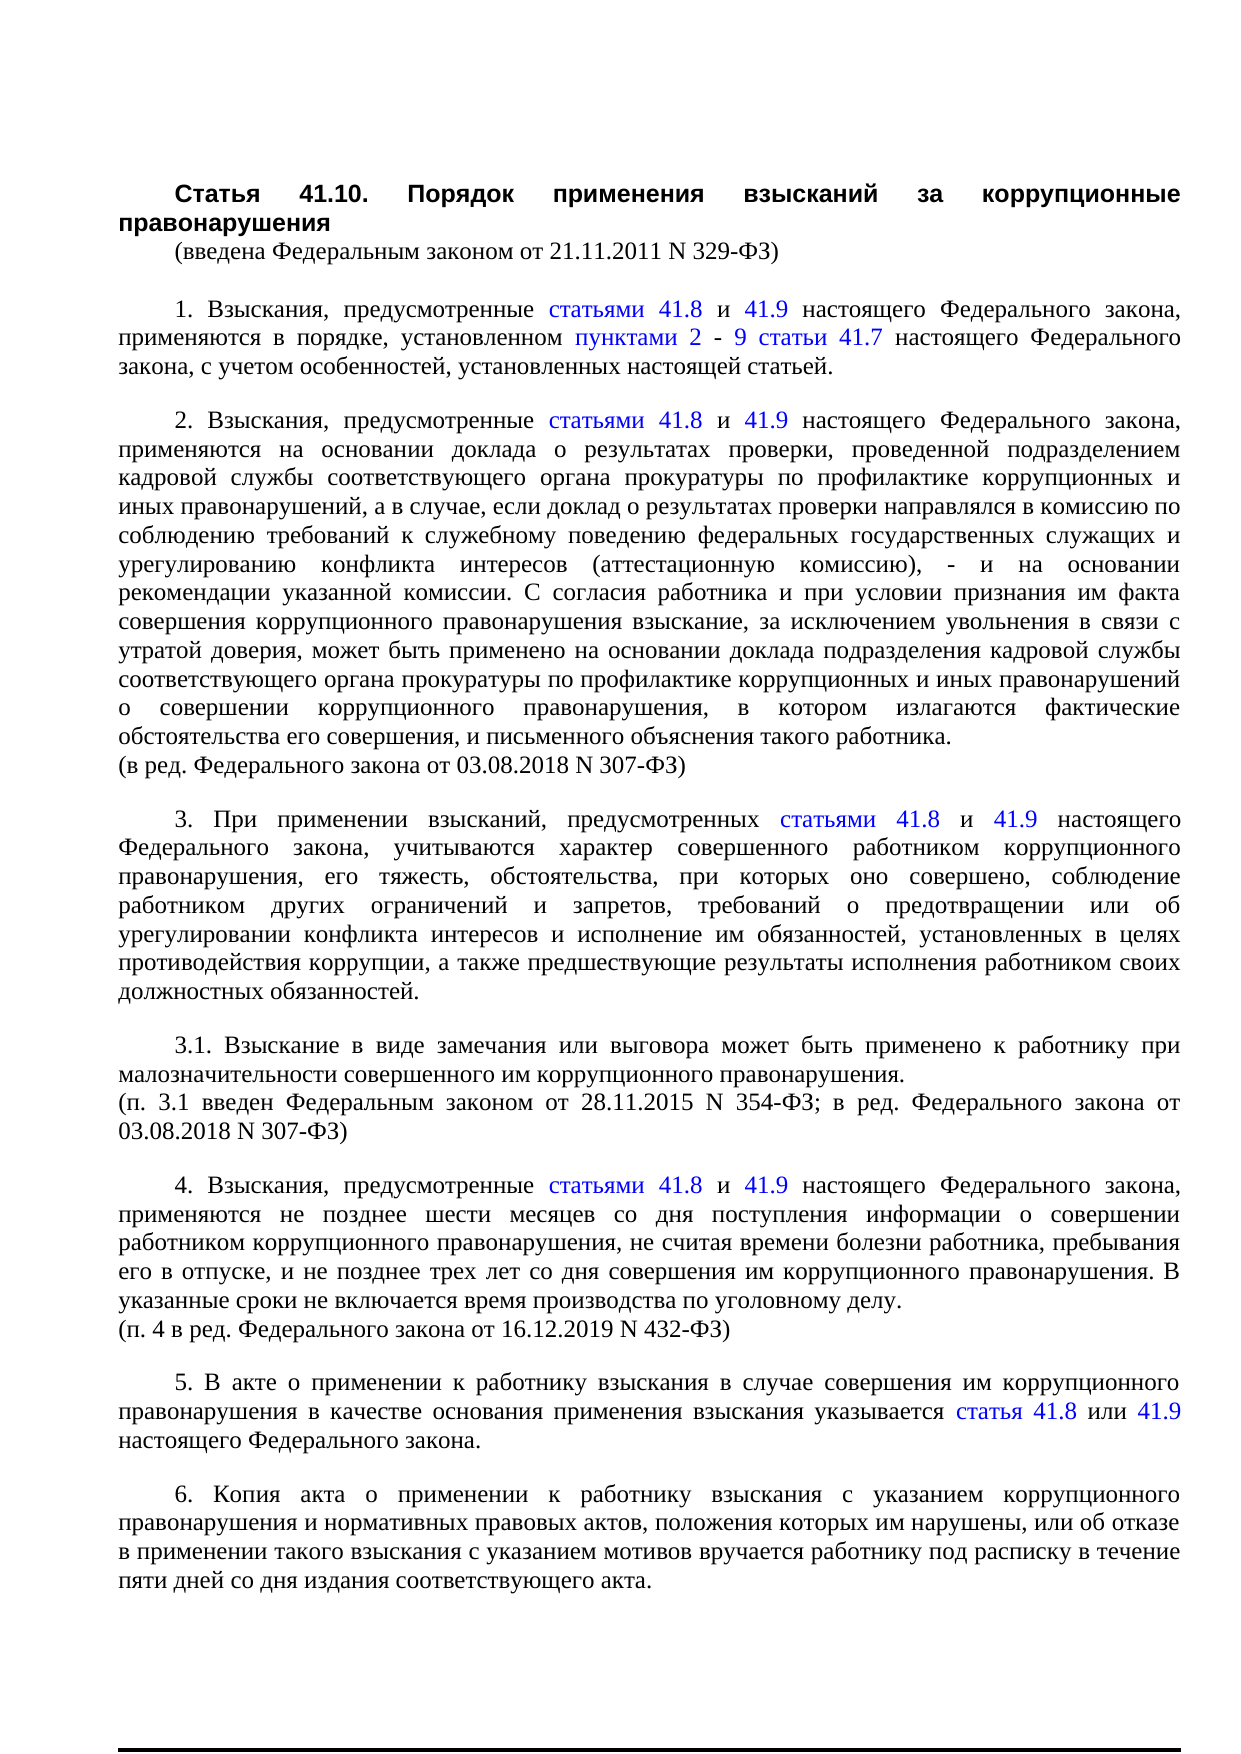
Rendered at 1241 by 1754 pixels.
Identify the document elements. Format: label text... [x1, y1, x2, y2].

text 1. Взыскания, предусмотренные статьями 41.8 и 41.9 настоящего Федерального закона, применяются в порядке, установленном пунктами 2 - 9 статьи 41.7 настоящего Федерального закона, с учетом особенностей, установленных настоящей статьей. [118, 294, 1181, 380]
text (п. 4 в ред. Федерального закона от 16.12.2019 N 432-ФЗ) [118, 1314, 1181, 1342]
text (в ред. Федерального закона от 03.08.2018 N 307-ФЗ) [118, 750, 1181, 779]
title Статья 41.10. Порядок применения взысканий за коррупционные правонарушения [118, 179, 1181, 236]
text 2. Взыскания, предусмотренные статьями 41.8 и 41.9 настоящего Федерального закона, применяются на основании доклада о результатах проверки, проведенной подразделением кадровой службы соответствующего органа прокуратуры по профилактике коррупционных и иных правонарушений, а в случае, если доклад о результатах проверки направлялся в комиссию по соблюдению требований к служебному поведению федеральных государственных служащих и урегулированию конфликта интересов (аттестационную комиссию), - и на основании рекомендации указанной комиссии. С согласия работника и при условии признания им факта совершения коррупционного правонарушения взыскание, за исключением увольнения в связи с утратой доверия, может быть применено на основании доклада подразделения кадровой службы соответствующего органа прокуратуры по профилактике коррупционных и иных правонарушений о совершении коррупционного правонарушения, в котором излагаются фактические обстоятельства его совершения, и письменного объяснения такого работника. [118, 405, 1181, 750]
text 5. В акте о применении к работнику взыскания в случае совершения им коррупционного правонарушения в качестве основания применения взыскания указывается статья 41.8 или 41.9 настоящего Федерального закона. [118, 1367, 1181, 1454]
text 4. Взыскания, предусмотренные статьями 41.8 и 41.9 настоящего Федерального закона, применяются не позднее шести месяцев со дня поступления информации о совершении работником коррупционного правонарушения, не считая времени болезни работника, пребывания его в отпуске, и не позднее трех лет со дня совершения им коррупционного правонарушения. В указанные сроки не включается время производства по уголовному делу. [118, 1170, 1181, 1314]
text 3. При применении взысканий, предусмотренных статьями 41.8 и 41.9 настоящего Федерального закона, учитываются характер совершенного работником коррупционного правонарушения, его тяжесть, обстоятельства, при которых оно совершено, соблюдение работником других ограничений и запретов, требований о предотвращении или об урегулировании конфликта интересов и исполнение им обязанностей, установленных в целях противодействия коррупции, а также предшествующие результаты исполнения работником своих должностных обязанностей. [118, 804, 1181, 1005]
text (п. 3.1 введен Федеральным законом от 28.11.2015 N 354-ФЗ; в ред. Федерального закона от 03.08.2018 N 307-ФЗ) [118, 1087, 1181, 1145]
text 6. Копия акта о применении к работнику взыскания с указанием коррупционного правонарушения и нормативных правовых актов, положения которых им нарушены, или об отказе в применении такого взыскания с указанием мотивов вручается работнику под расписку в течение пяти дней со дня издания соответствующего акта. [118, 1479, 1181, 1594]
text (введена Федеральным законом от 21.11.2011 N 329-ФЗ) [118, 236, 1181, 265]
text 3.1. Взыскание в виде замечания или выговора может быть применено к работнику при малозначительности совершенного им коррупционного правонарушения. [118, 1030, 1181, 1087]
